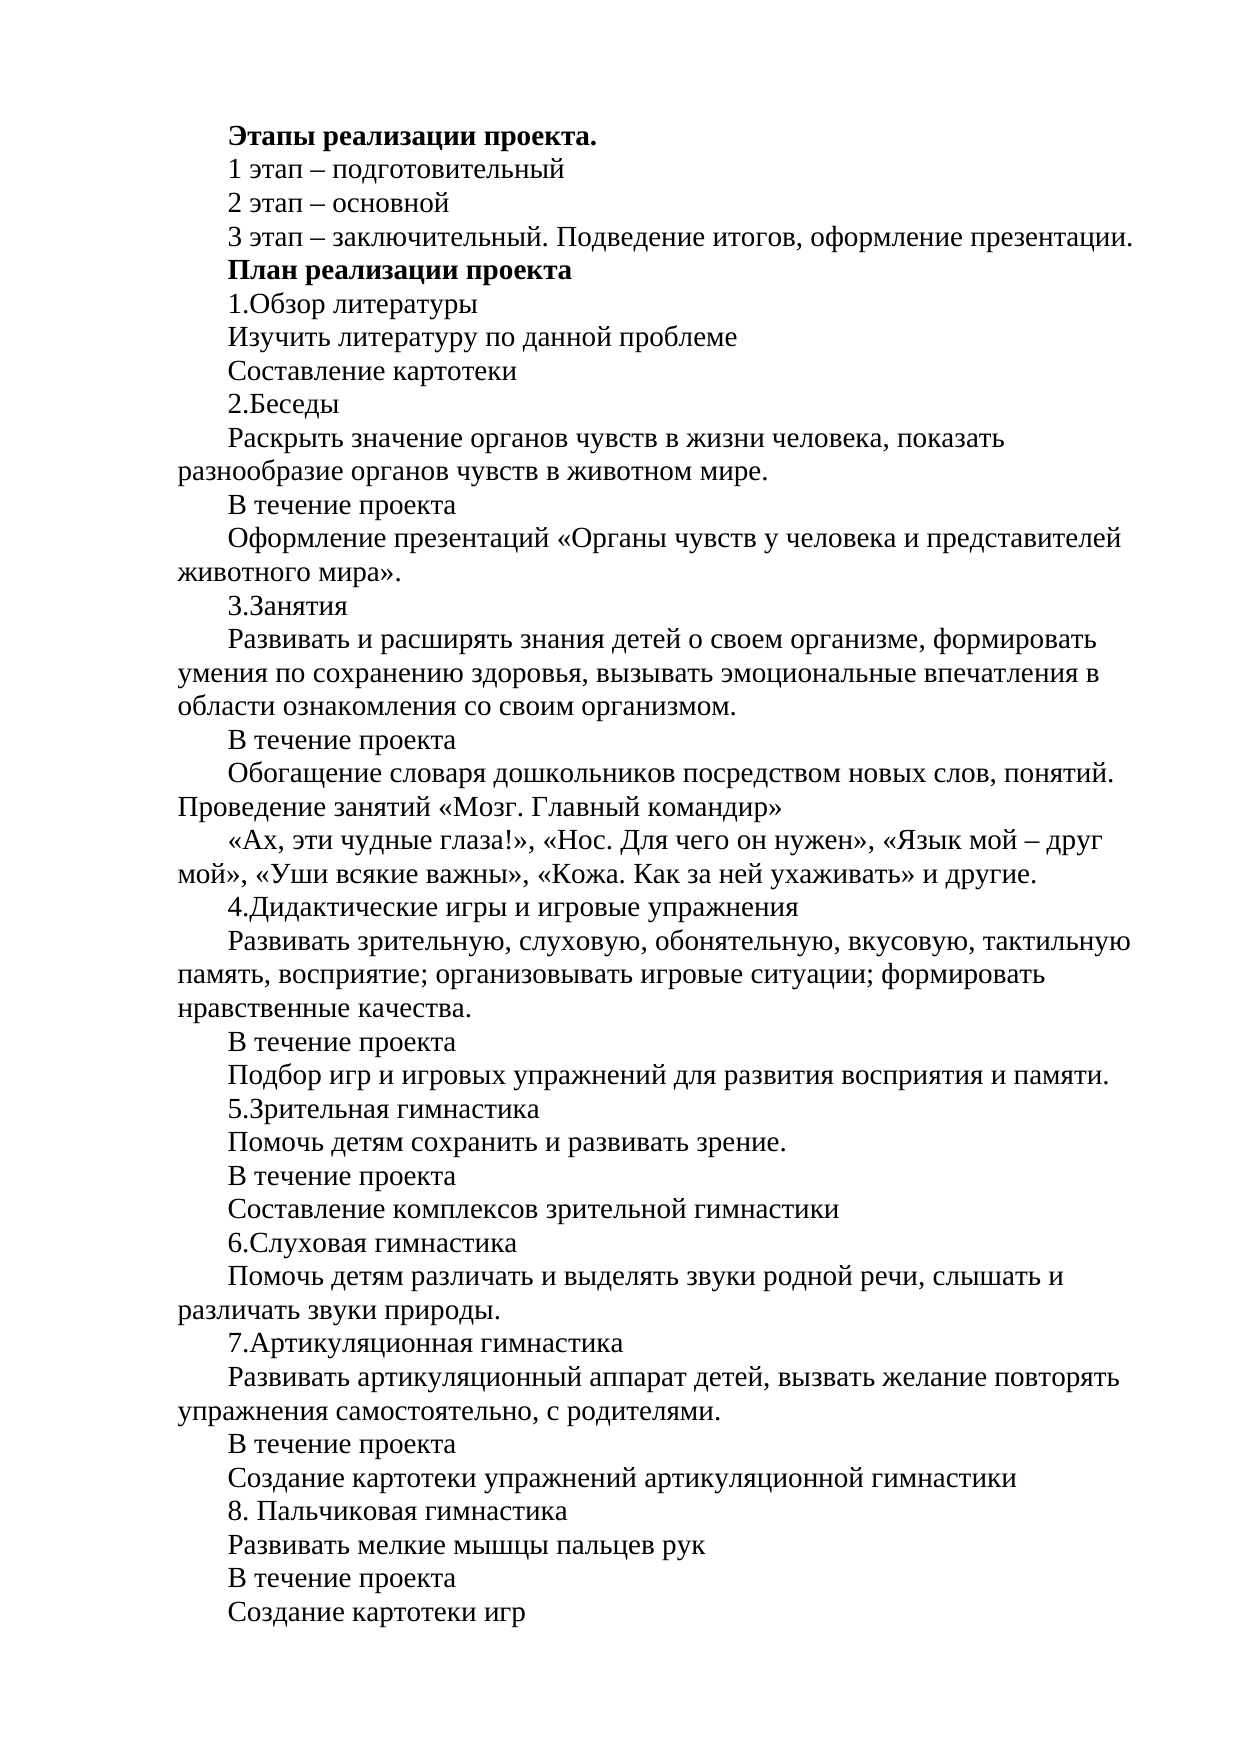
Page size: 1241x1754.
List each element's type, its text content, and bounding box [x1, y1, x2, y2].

text 4.Дидактические игры и игровые упражнения [177, 889, 1152, 923]
text 7.Артикуляционная гимнастика [177, 1326, 1152, 1359]
text Составление комплексов зрительной гимнастики [177, 1191, 1152, 1225]
text В течение проекта [177, 1426, 1152, 1460]
text В течение проекта [177, 1024, 1152, 1057]
text 2.Беседы [177, 386, 1152, 420]
text Развивать артикуляционный аппарат детей, вызвать желание повторять упражнения самостоятельно, с родителями. [177, 1359, 1152, 1426]
text 8. Пальчиковая гимнастика [177, 1493, 1152, 1527]
text 1 этап – подготовительный [177, 152, 1152, 185]
text Развивать зрительную, слуховую, обонятельную, вкусовую, тактильную память, восприятие; организовывать игровые ситуации; формировать нравственные качества. [177, 923, 1152, 1024]
text Оформление презентаций «Органы чувств у человека и представителей животного мира». [177, 521, 1152, 588]
text 3.Занятия [177, 588, 1152, 621]
text В течение проекта [177, 722, 1152, 755]
text 1.Обзор литературы [177, 286, 1152, 319]
text 5.Зрительная гимнастика [177, 1091, 1152, 1124]
text «Ах, эти чудные глаза!», «Нос. Для чего он нужен», «Язык мой – друг мой», «Уши всякие важны», «Кожа. Как за ней ухаживать» и другие. [177, 822, 1152, 889]
text 6.Слуховая гимнастика [177, 1225, 1152, 1258]
text 2 этап – основной [177, 185, 1152, 219]
text Создание картотеки игр [177, 1594, 1152, 1627]
text Обогащение словаря дошкольников посредством новых слов, понятий. Проведение занятий «Мозг. Главный командир» [177, 755, 1152, 822]
text Подбор игр и игровых упражнений для развития восприятия и памяти. [177, 1057, 1152, 1091]
text В течение проекта [177, 1158, 1152, 1191]
text Помочь детям различать и выделять звуки родной речи, слышать и различать звуки природы. [177, 1258, 1152, 1326]
text Создание картотеки упражнений артикуляционной гимнастики [177, 1460, 1152, 1493]
text Этапы реализации проекта. [177, 118, 1152, 152]
text Помочь детям сохранить и развивать зрение. [177, 1124, 1152, 1158]
text 3 этап – заключительный. Подведение итогов, оформление презентации. [177, 219, 1152, 252]
text План реализации проекта [177, 252, 1152, 286]
text Изучить литературу по данной проблеме [177, 319, 1152, 353]
text Составление картотеки [177, 353, 1152, 386]
text Раскрыть значение органов чувств в жизни человека, показать разнообразие органов чувств в животном мире. [177, 420, 1152, 487]
text В течение проекта [177, 1560, 1152, 1594]
text Развивать мелкие мышцы пальцев рук [177, 1527, 1152, 1560]
text В течение проекта [177, 487, 1152, 521]
text Развивать и расширять знания детей о своем организме, формировать умения по сохранению здоровья, вызывать эмоциональные впечатления в области ознакомления со своим организмом. [177, 621, 1152, 722]
